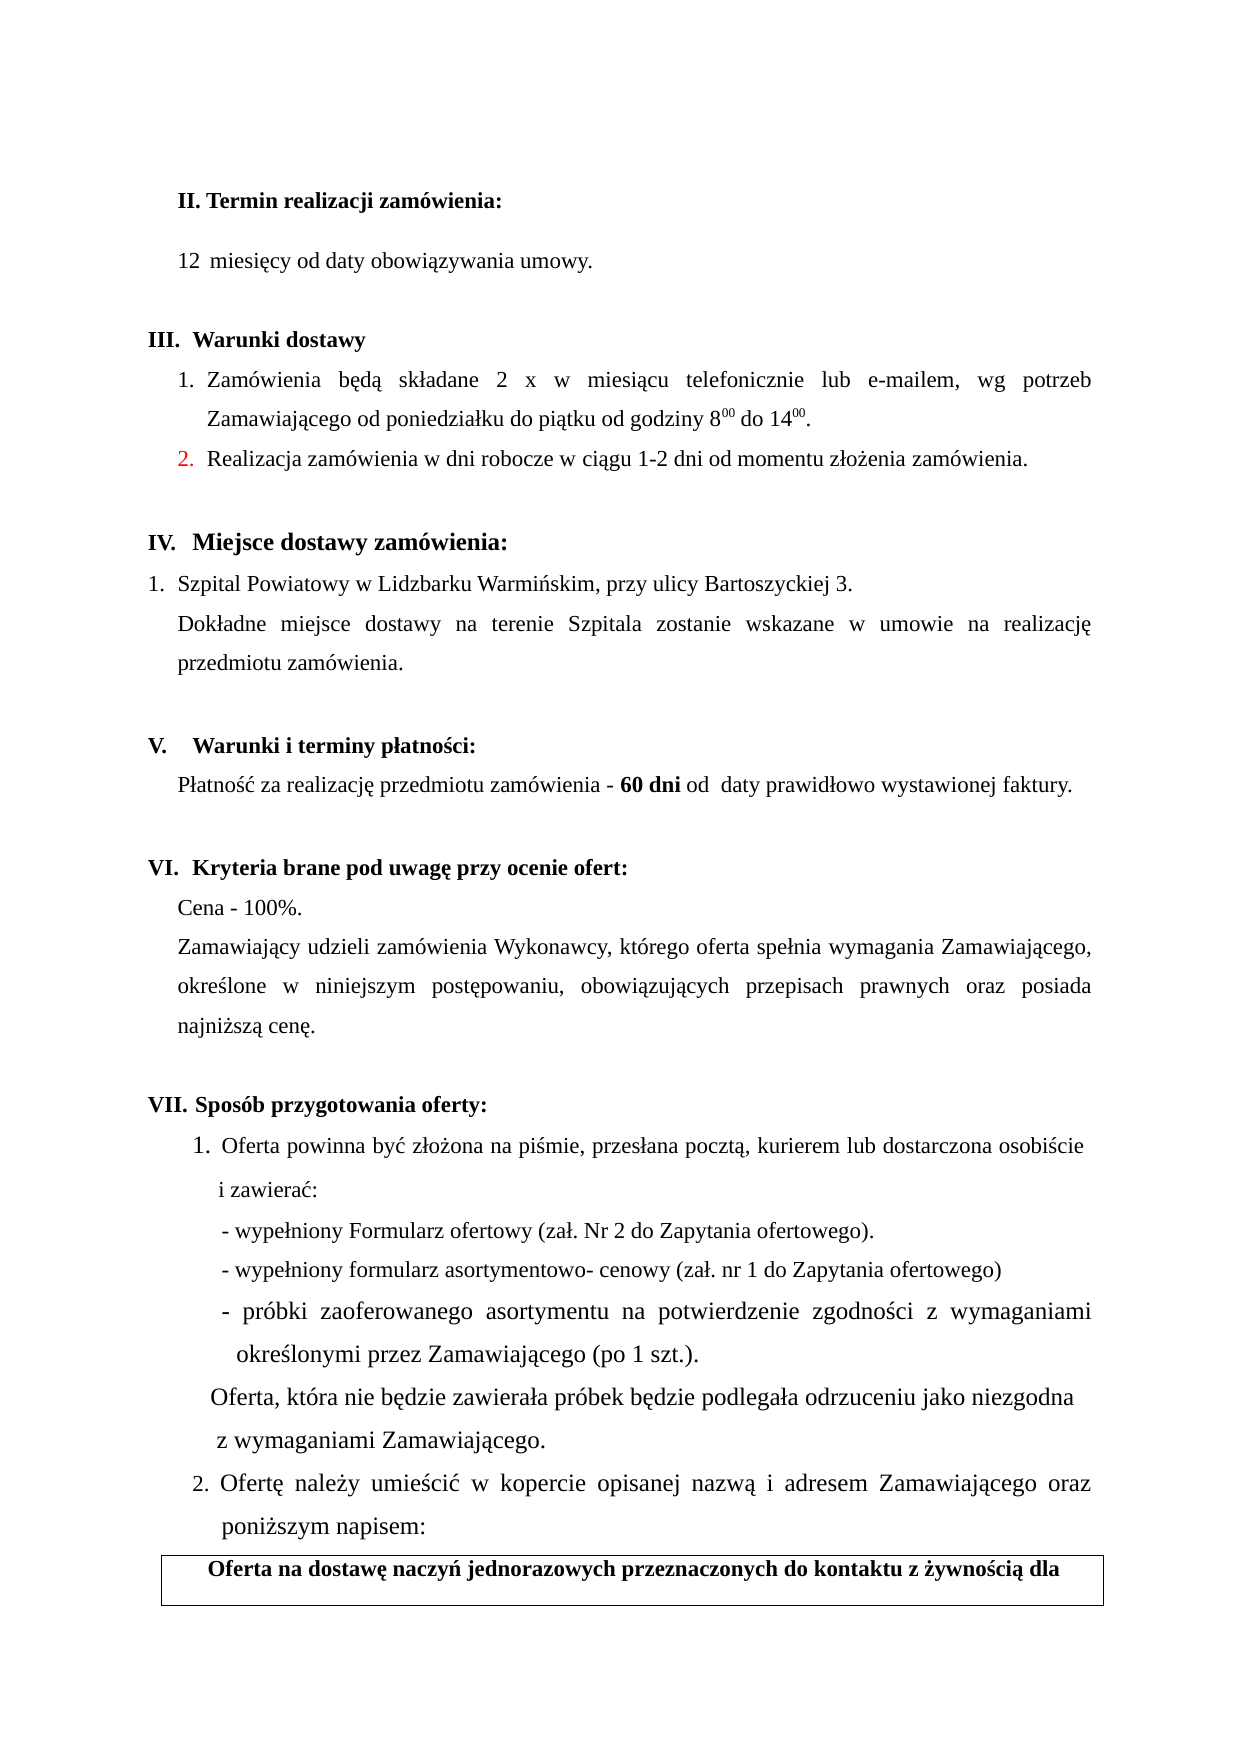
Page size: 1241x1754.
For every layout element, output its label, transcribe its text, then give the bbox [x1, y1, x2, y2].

text z wymaganiami Zamawiającego. [148, 1425, 1093, 1454]
list Zamówienia będą składane 2 x w miesiącu telefonicznie lub e-mailem, wg potrzeb Zamawiającego od poniedziałku do piątku od godziny 800 do 1400. [177, 366, 1093, 432]
list - wypełniony Formularz ofertowy (zał. Nr 2 do Zapytania ofertowego). [221, 1217, 1093, 1243]
list Warunki i terminy płatności: [148, 732, 1093, 758]
text Płatność za realizację przedmiotu zamówienia - 60 dni od daty prawidłowo wystawionej faktury. [177, 772, 1093, 798]
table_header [162, 1556, 1103, 1605]
list Realizacja zamówienia w dni robocze w ciągu 1-2 dni od momentu złożenia zamówienia. [177, 445, 1093, 471]
list Miejsce dostawy zamówienia: [148, 527, 1093, 556]
list 2. Ofertę należy umieścić w kopercie opisanej nazwą i adresem Zamawiającego oraz poniższym napisem: [192, 1468, 1093, 1540]
list - próbki zaoferowanego asortymentu na potwierdzenie zgodności z wymaganiami określonymi przez Zamawiającego (po 1 szt.). [221, 1296, 1093, 1368]
text Dokładne miejsce dostawy na terenie Szpitala zostanie wskazane w umowie na realizację przedmiotu zamówienia. [177, 610, 1093, 676]
text Cena - 100%. [177, 894, 1093, 920]
list Oferta powinna być złożona na piśmie, przesłana pocztą, kurierem lub dostarczona osobiście i zawierać: [192, 1131, 1093, 1202]
list Warunki dostawy [148, 326, 1093, 353]
text Zamawiający udzieli zamówienia Wykonawcy, którego oferta spełnia wymagania Zamawiającego, określone w niniejszym postępowaniu, obowiązujących przepisach prawnych oraz posiada najniższą cenę. [177, 933, 1093, 1038]
text Oferta, która nie będzie zawierała próbek będzie podlegała odrzuceniu jako niezgodna [148, 1382, 1093, 1411]
list Szpital Powiatowy w Lidzbarku Warmińskim, przy ulicy Bartoszyckiej 3. [148, 571, 1093, 597]
text II. Termin realizacji zamówienia: [177, 187, 1093, 213]
list Kryteria brane pod uwagę przy ocenie ofert: [148, 854, 1093, 881]
list miesięcy od daty obowiązywania umowy. [177, 247, 1093, 274]
list - wypełniony formularz asortymentowo- cenowy (zał. nr 1 do Zapytania ofertowego) [221, 1256, 1093, 1283]
list Sposób przygotowania oferty: [148, 1091, 1093, 1117]
